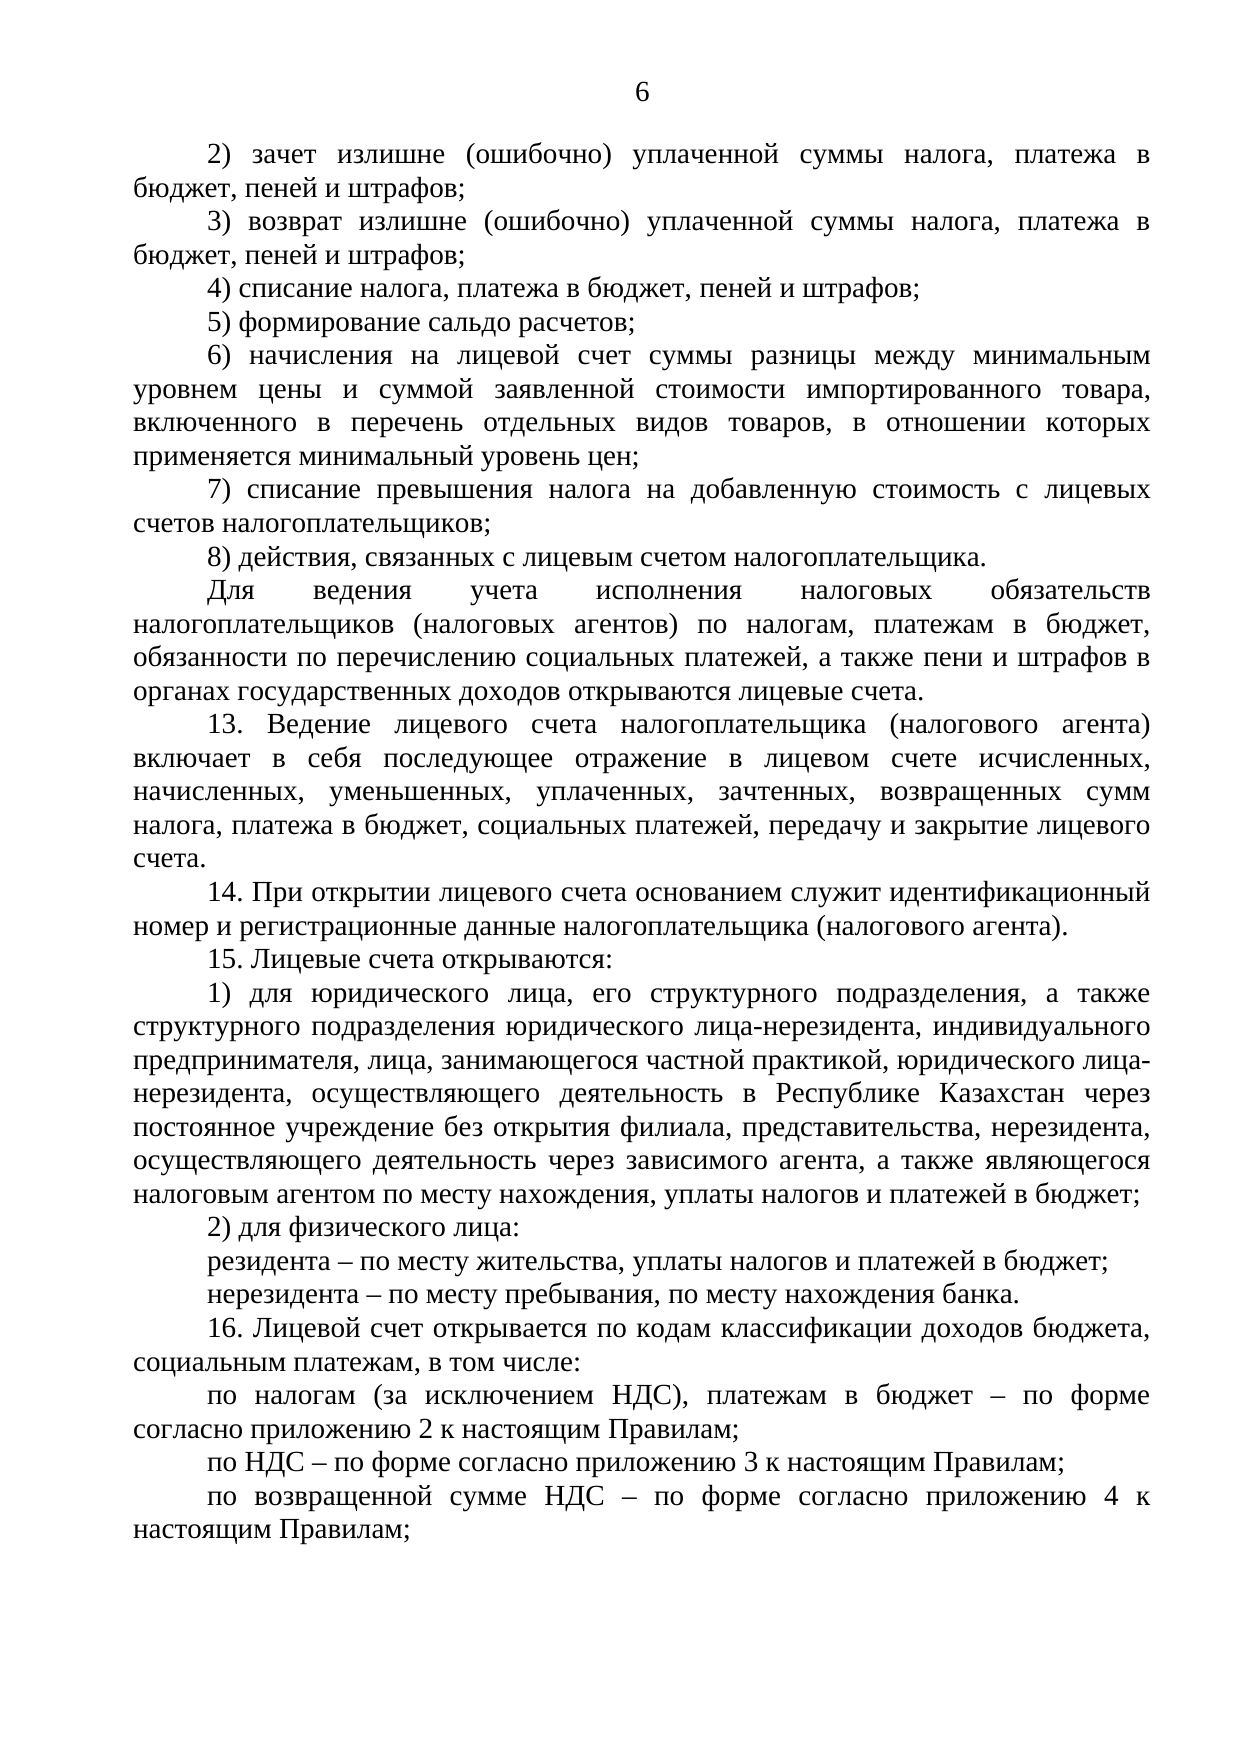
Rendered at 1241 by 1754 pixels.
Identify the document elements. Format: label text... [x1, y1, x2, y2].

text 4) списание налога, платежа в бюджет, пеней и штрафов; [133, 270, 1152, 304]
text 7) списание превышения налога на добавленную стоимость с лицевых счетов налогоплательщиков; [133, 472, 1152, 539]
text 8) действия, связанных с лицевым счетом налогоплательщика. [133, 539, 1152, 572]
text по НДС – по форме согласно приложению 3 к настоящим Правилам; [133, 1444, 1152, 1478]
text по возвращенной сумме НДС – по форме согласно приложению 4 к настоящим Правилам; [133, 1478, 1152, 1545]
text 15. Лицевые счета открываются: [133, 941, 1152, 975]
text нерезидента – по месту пребывания, по месту нахождения банка. [133, 1277, 1152, 1310]
text Для ведения учета исполнения налоговых обязательств налогоплательщиков (налоговых агентов) по налогам, платежам в бюджет, обязанности по перечислению социальных платежей, а также пени и штрафов в органах государственных доходов открываются лицевые счета. [133, 572, 1152, 706]
text 6) начисления на лицевой счет суммы разницы между минимальным уровнем цены и суммой заявленной стоимости импортированного товара, включенного в перечень отдельных видов товаров, в отношении которых применяется минимальный уровень цен; [133, 337, 1152, 472]
text 1) для юридического лица, его структурного подразделения, а также структурного подразделения юридического лица-нерезидента, индивидуального предпринимателя, лица, занимающегося частной практикой, юридического лица-нерезидента, осуществляющего деятельность в Республике Казахстан через постоянное учреждение без открытия филиала, представительства, нерезидента, осуществляющего деятельность через зависимого агента, а также являющегося налоговым агентом по месту нахождения, уплаты налогов и платежей в бюджет; [133, 975, 1152, 1209]
text 2) для физического лица: [133, 1209, 1152, 1243]
text 2) зачет излишне (ошибочно) уплаченной суммы налога, платежа в бюджет, пеней и штрафов; [133, 136, 1152, 203]
text 5) формирование сальдо расчетов; [133, 304, 1152, 337]
text 13. Ведение лицевого счета налогоплательщика (налогового агента) включает в себя последующее отражение в лицевом счете исчисленных, начисленных, уменьшенных, уплаченных, зачтенных, возвращенных сумм налога, платежа в бюджет, социальных платежей, передачу и закрытие лицевого счета. [133, 706, 1152, 874]
text 14. При открытии лицевого счета основанием служит идентификационный номер и регистрационные данные налогоплательщика (налогового агента). [133, 874, 1152, 941]
text по налогам (за исключением НДС), платежам в бюджет – по форме согласно приложению 2 к настоящим Правилам; [133, 1377, 1152, 1444]
text 3) возврат излишне (ошибочно) уплаченной суммы налога, платежа в бюджет, пеней и штрафов; [133, 203, 1152, 270]
text 16. Лицевой счет открывается по кодам классификации доходов бюджета, социальным платежам, в том числе: [133, 1310, 1152, 1377]
text резидента – по месту жительства, уплаты налогов и платежей в бюджет; [133, 1243, 1152, 1277]
